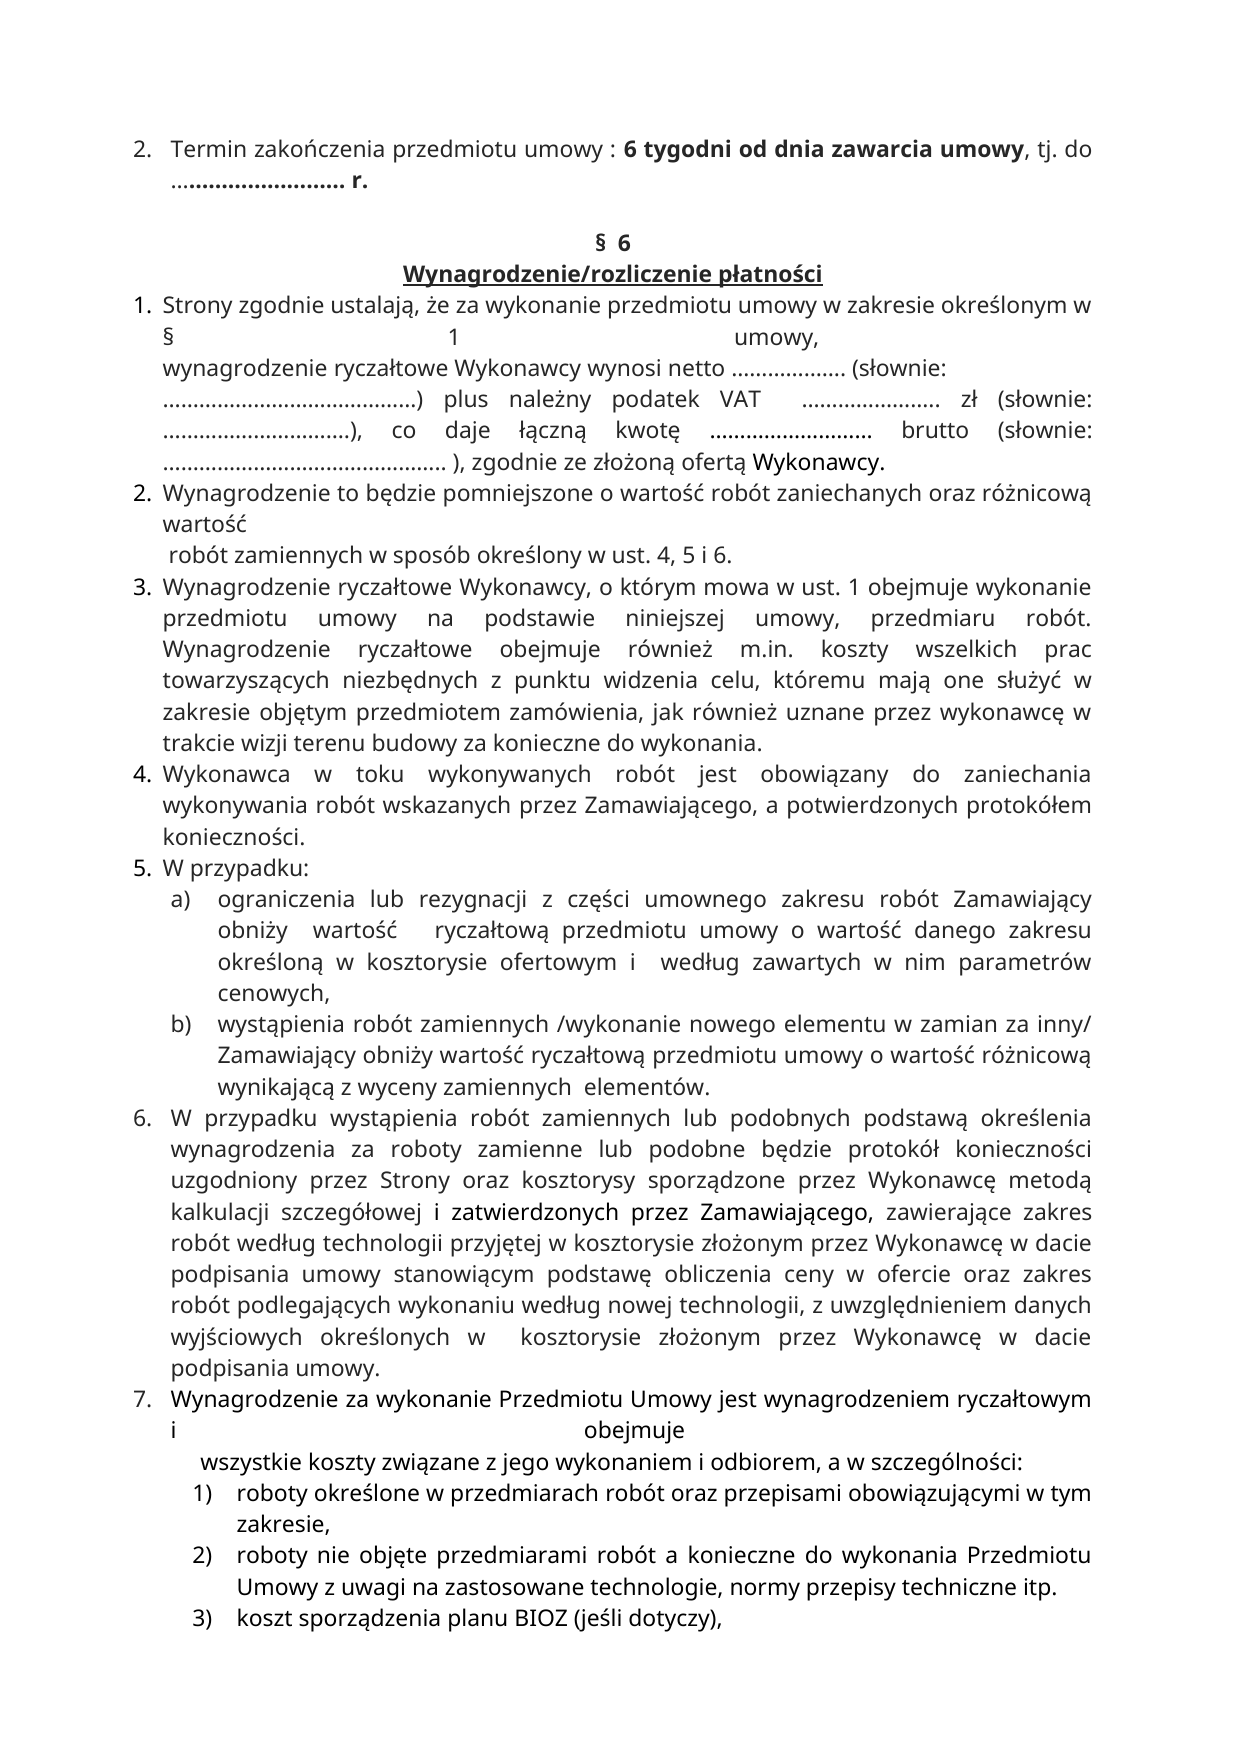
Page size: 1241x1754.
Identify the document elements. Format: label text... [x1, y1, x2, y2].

list roboty określone w przedmiarach robót oraz przepisami obowiązującymi w tym zakresie, [192, 1477, 1093, 1539]
list Wykonawca w toku wykonywanych robót jest obowiązany do zaniechania wykonywania robót wskazanych przez Zamawiającego, a potwierdzonych protokółem konieczności. [133, 758, 1093, 852]
list Wynagrodzenie to będzie pomniejszone o wartość robót zaniechanych oraz różnicową wartość robót zamiennych w sposób określony w ust. 4, 5 i 6. [133, 477, 1093, 570]
list roboty nie objęte przedmiarami robót a konieczne do wykonania Przedmiotu Umowy z uwagi na zastosowane technologie, normy przepisy techniczne itp. [192, 1539, 1093, 1602]
list W przypadku wystąpienia robót zamiennych lub podobnych podstawą określenia wynagrodzenia za roboty zamienne lub podobne będzie protokół konieczności uzgodniony przez Strony oraz kosztorysy sporządzone przez Wykonawcę metodą kalkulacji szczegółowej i zatwierdzonych przez Zamawiającego, zawierające zakres robót według technologii przyjętej w kosztorysie złożonym przez Wykonawcę w dacie podpisania umowy stanowiącym podstawę obliczenia ceny w ofercie oraz zakres robót podlegających wykonaniu według nowej technologii, z uwzględnieniem danych wyjściowych określonych w kosztorysie złożonym przez Wykonawcę w dacie podpisania umowy. [133, 1102, 1093, 1383]
list Wynagrodzenie ryczałtowe Wykonawcy, o którym mowa w ust. 1 obejmuje wykonanie przedmiotu umowy na podstawie niniejszej umowy, przedmiaru robót. Wynagrodzenie ryczałtowe obejmuje również m.in. koszty wszelkich prac towarzyszących niezbędnych z punktu widzenia celu, któremu mają one służyć w zakresie objętym przedmiotem zamówienia, jak również uznane przez wykonawcę w trakcie wizji terenu budowy za konieczne do wykonania. [133, 570, 1093, 758]
text § 6 [133, 227, 1093, 258]
list ograniczenia lub rezygnacji z części umownego zakresu robót Zamawiający obniży wartość ryczałtową przedmiotu umowy o wartość danego zakresu określoną w kosztorysie ofertowym i według zawartych w nim parametrów cenowych, [170, 883, 1093, 1008]
list Termin zakończenia przedmiotu umowy : 6 tygodni od dnia zawarcia umowy, tj. do ……………………… r. [133, 133, 1093, 195]
list wystąpienia robót zamiennych /wykonanie nowego elementu w zamian za inny/ Zamawiający obniży wartość ryczałtową przedmiotu umowy o wartość różnicową wynikającą z wyceny zamiennych elementów. [170, 1008, 1093, 1102]
list W przypadku: [133, 852, 1093, 883]
list Wynagrodzenie za wykonanie Przedmiotu Umowy jest wynagrodzeniem ryczałtowym i obejmuje wszystkie koszty związane z jego wykonaniem i odbiorem, a w szczególności: [133, 1383, 1093, 1477]
list Strony zgodnie ustalają, że za wykonanie przedmiotu umowy w zakresie określonym w § 1 umowy, wynagrodzenie ryczałtowe Wykonawcy wynosi netto ………………. (słownie: ……………………………………) plus należny podatek VAT ………………….. zł (słownie: ………………………….), co daje łączną kwotę ……………………… brutto (słownie: ……………………………………….. ), zgodnie ze złożoną ofertą Wykonawcy. [133, 289, 1093, 477]
list koszt sporządzenia planu BIOZ (jeśli dotyczy), [192, 1602, 1093, 1633]
text Wynagrodzenie/rozliczenie płatności [133, 258, 1093, 289]
